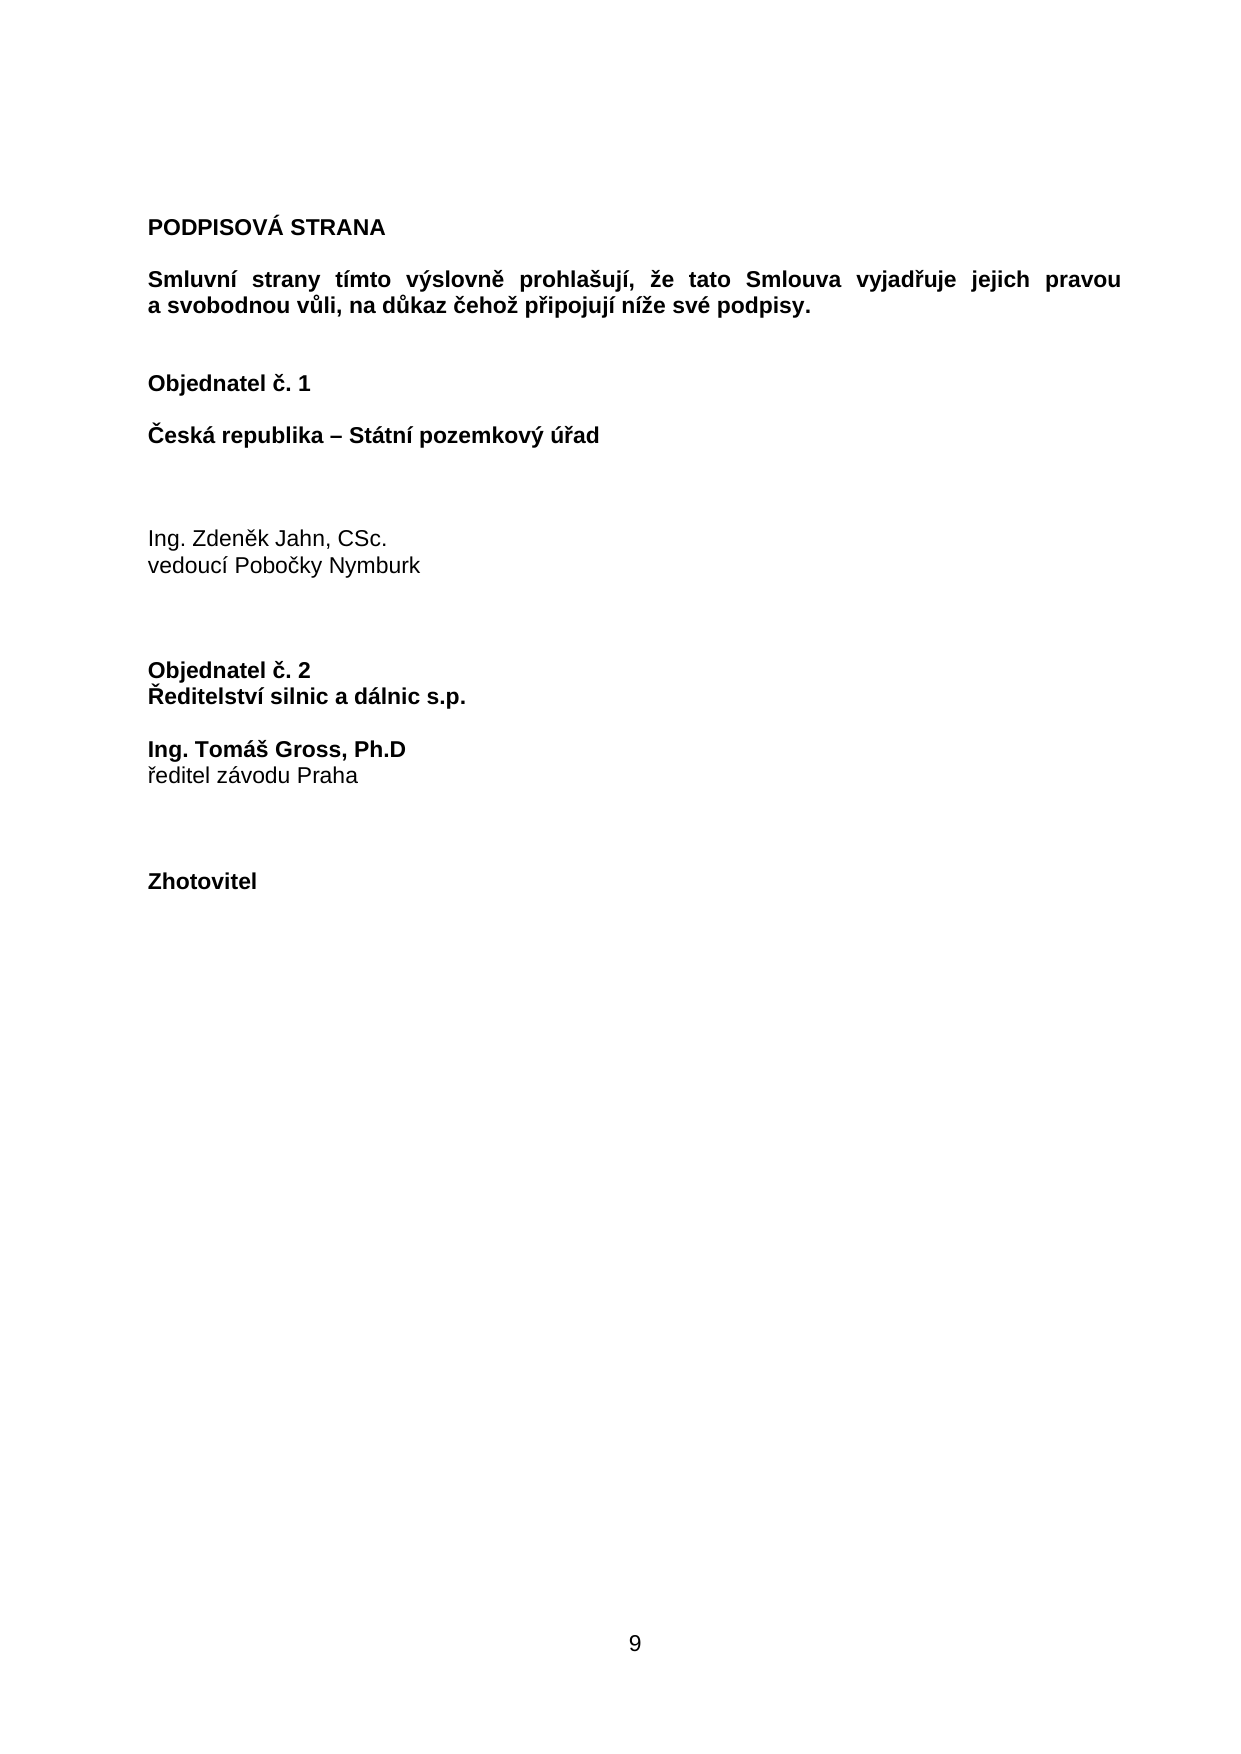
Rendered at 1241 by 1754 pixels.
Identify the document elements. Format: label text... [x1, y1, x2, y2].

text Ing. Tomáš Gross, Ph.D [148, 736, 1122, 762]
text Ředitelství silnic a dálnic s.p. [148, 683, 1122, 710]
text vedoucí Pobočky Nymburk [148, 552, 1122, 578]
text Objednatel č. 1 [148, 370, 1122, 396]
subtitle Ing. Zdeněk Jahn, CSc. [148, 525, 1122, 552]
text Smluvní strany tímto výslovně prohlašují, že tato Smlouva vyjadřuje jejich pravou a svobodnou vůli, na důkaz čehož připojují níže své podpisy. [148, 266, 1122, 318]
text PODPISOVÁ STRANA [148, 214, 1122, 241]
text Zhotovitel [148, 868, 1122, 894]
text ředitel závodu Praha [148, 762, 1122, 789]
text Česká republika – Státní pozemkový úřad [148, 422, 1122, 449]
text Objednatel č. 2 [148, 657, 1122, 683]
